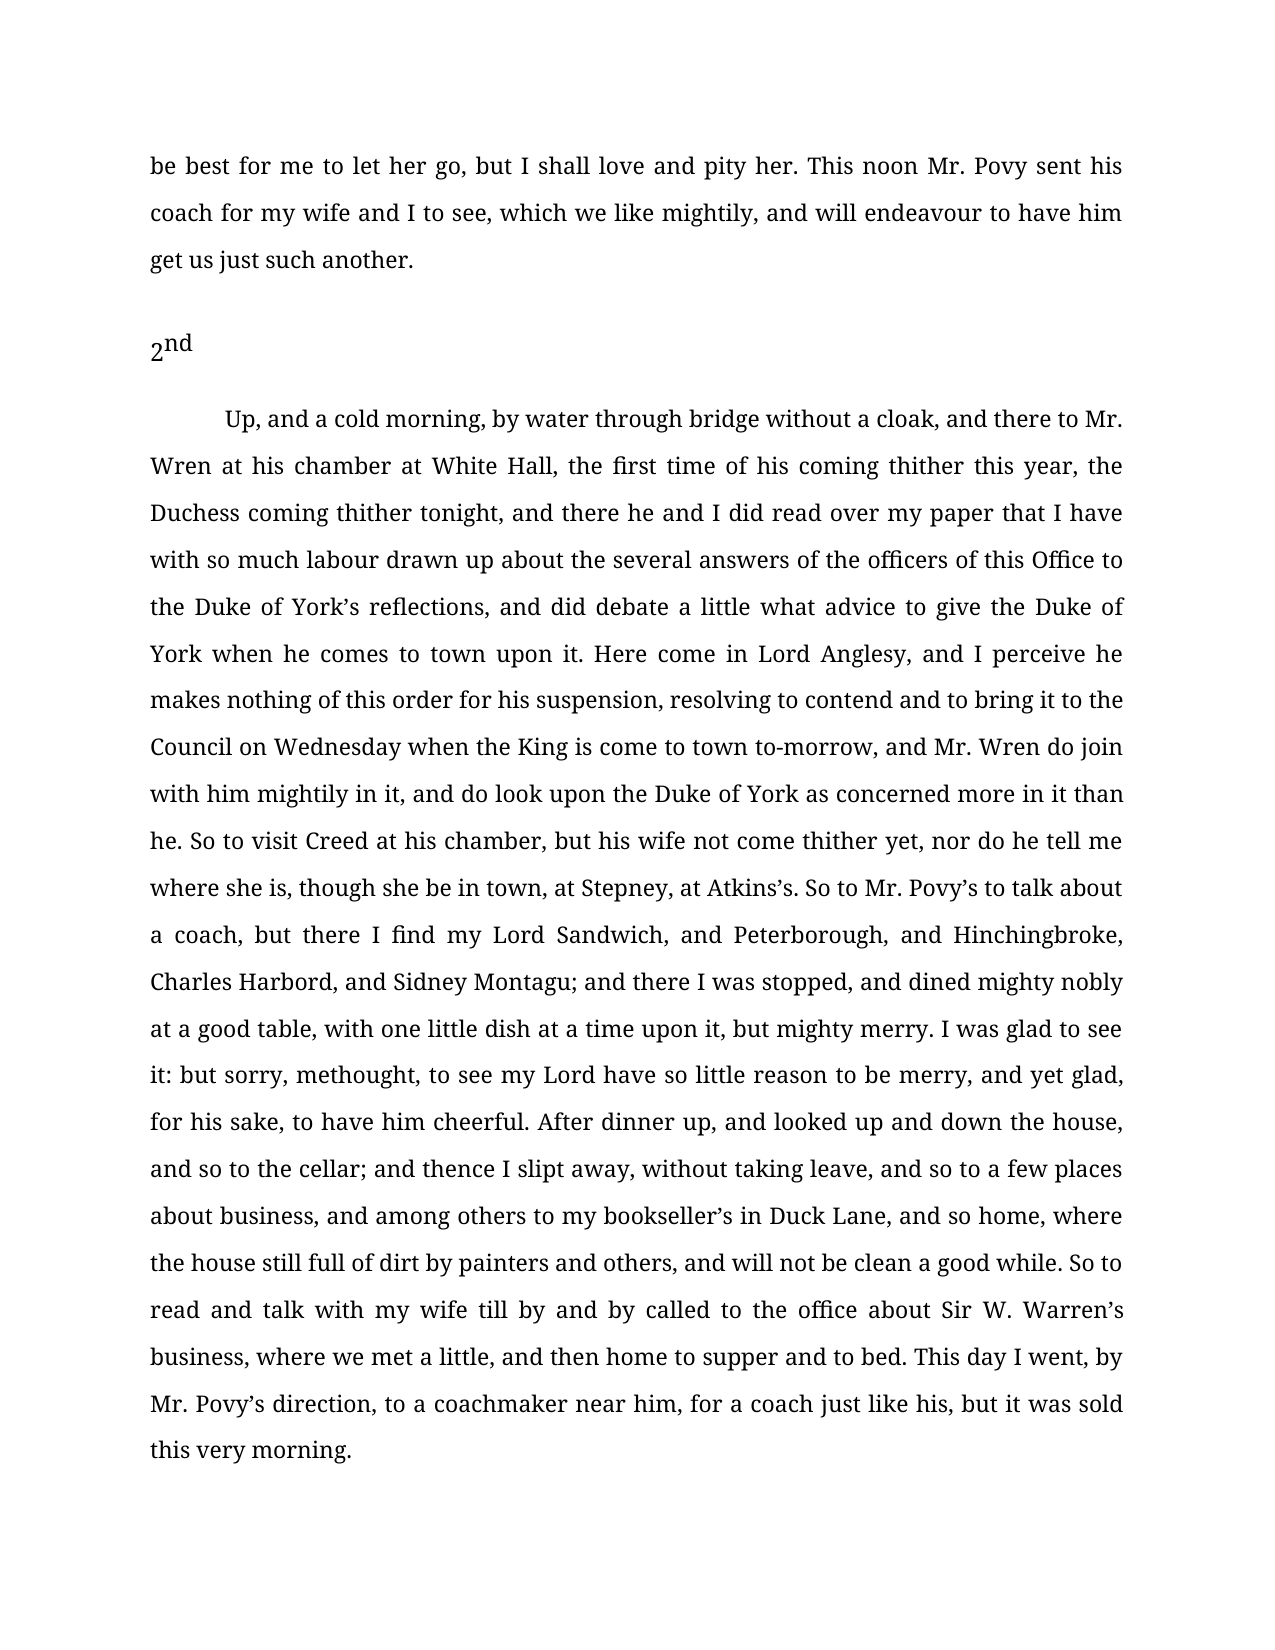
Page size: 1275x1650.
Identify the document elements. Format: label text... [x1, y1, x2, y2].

text 2nd [150, 325, 1125, 369]
text Up, and a cold morning, by water through bridge without a cloak, and there to Mr. Wren at his chamber at White Hall, the first time of his coming thither this year, the Duchess coming thither tonight, and there he and I did read over my paper that I have with so much labour drawn up about the several answers of the officers of this Office to the Duke of York’s reflections, and did debate a little what advice to give the Duke of York when he comes to town upon it. Here come in Lord Anglesy, and I perceive he makes nothing of this order for his suspension, resolving to contend and to bring it to the Council on Wednesday when the King is come to town to-morrow, and Mr. Wren do join with him mightily in it, and do look upon the Duke of York as concerned more in it than he. So to visit Creed at his chamber, but his wife not come thither yet, nor do he tell me where she is, though she be in town, at Stepney, at Atkins’s. So to Mr. Povy’s to talk about a coach, but there I find my Lord Sandwich, and Peterborough, and Hinchingbroke, Charles Harbord, and Sidney Montagu; and there I was stopped, and dined mighty nobly at a good table, with one little dish at a time upon it, but mighty merry. I was glad to see it: but sorry, methought, to see my Lord have so little reason to be merry, and yet glad, for his sake, to have him cheerful. After dinner up, and looked up and down the house, and so to the cellar; and thence I slipt away, without taking leave, and so to a few places about business, and among others to my bookseller’s in Duck Lane, and so home, where the house still full of dirt by painters and others, and will not be clean a good while. So to read and talk with my wife till by and by called to the office about Sir W. Warren’s business, where we met a little, and then home to supper and to bed. This day I went, by Mr. Povy’s direction, to a coachmaker near him, for a coach just like his, but it was sold this very morning. [150, 403, 1125, 1466]
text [150, 150, 1125, 275]
